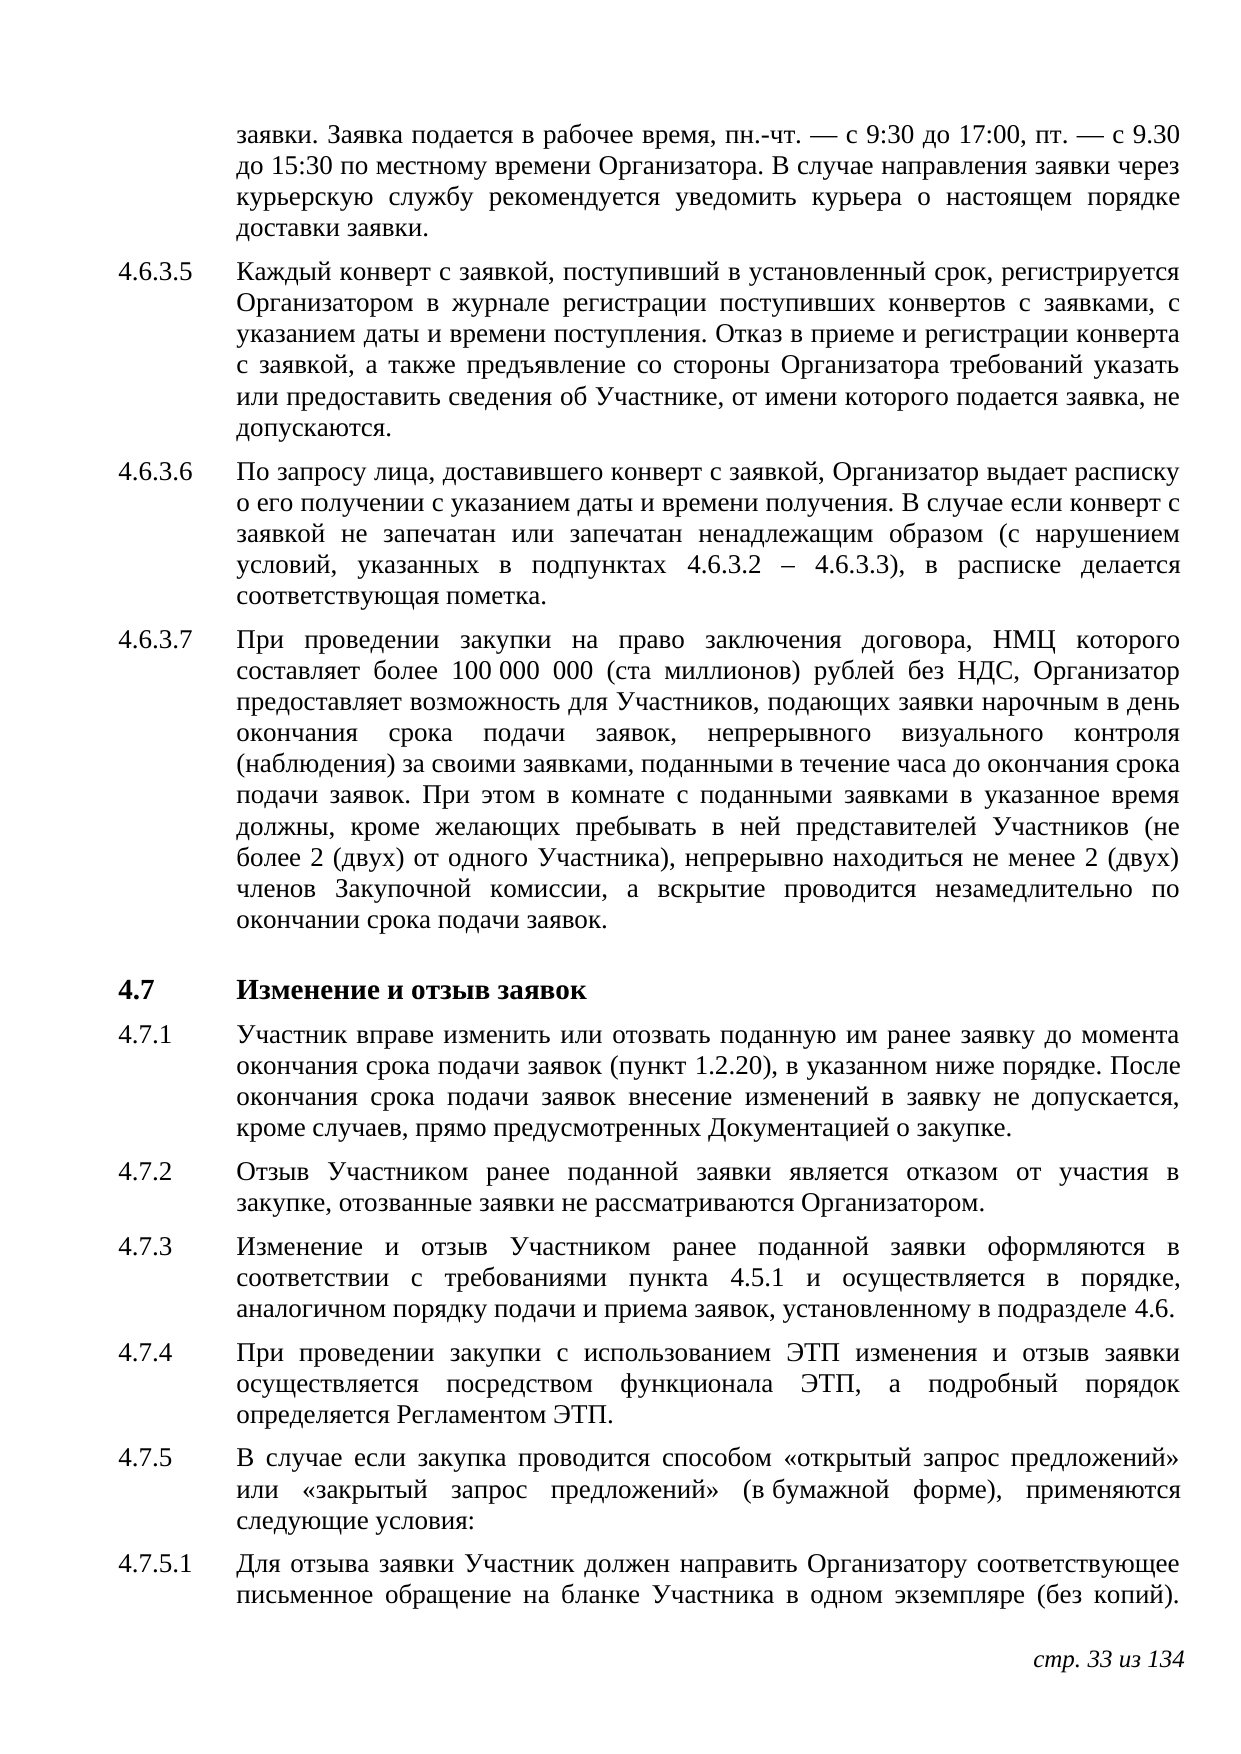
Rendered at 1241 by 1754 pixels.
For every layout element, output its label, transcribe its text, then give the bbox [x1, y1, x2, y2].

subtitle Изменение и отзыв заявок [118, 972, 1181, 1005]
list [118, 118, 1181, 243]
list По запросу лица, доставившего конверт с заявкой, Организатор выдает расписку о его получении с указанием даты и времени получения. В случае если конверт с заявкой не запечатан или запечатан ненадлежащим образом (с нарушением условий, указанных в подпунктах 4.6.3.2 – 4.6.3.3), в расписке делается соответствующая пометка. [118, 454, 1181, 610]
list Каждый конверт с заявкой, поступивший в установленный срок, регистрируется Организатором в журнале регистрации поступивших конвертов с заявками, с указанием даты и времени поступления. Отказ в приеме и регистрации конверта с заявкой, а также предъявление со стороны Организатора требований указать или предоставить сведения об Участнике, от имени которого подается заявка, не допускаются. [118, 255, 1181, 442]
text Отзыв Участником ранее поданной заявки является отказом от участия в закупке, отозванные заявки не рассматриваются Организатором. [118, 1155, 1181, 1217]
text Изменение и отзыв Участником ранее поданной заявки оформляются в соответствии с требованиями пункта 4.5.1 и осуществляется в порядке, аналогичном порядку подачи и приема заявок, установленному в подразделе 4.6. [118, 1230, 1181, 1323]
text В случае если закупка проводится способом «открытый запрос предложений» или «закрытый запрос предложений» (в бумажной форме), применяются следующие условия: [118, 1442, 1181, 1535]
text При проведении закупки с использованием ЭТП изменения и отзыв заявки осуществляется посредством функционала ЭТП, а подробный порядок определяется Регламентом ЭТП. [118, 1336, 1181, 1429]
list При проведении закупки на право заключения договора, НМЦ которого составляет более 100 000 000 (ста миллионов) рублей без НДС, Организатор предоставляет возможность для Участников, подающих заявки нарочным в день окончания срока подачи заявок, непрерывного визуального контроля (наблюдения) за своими заявками, поданными в течение часа до окончания срока подачи заявок. При этом в комнате с поданными заявками в указанное время должны, кроме желающих пребывать в ней представителей Участников (не более 2 (двух) от одного Участника), непрерывно находиться не менее 2 (двух) членов Закупочной комиссии, а вскрытие проводится незамедлительно по окончании срока подачи заявок. [118, 623, 1181, 934]
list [118, 1547, 1181, 1610]
text Участник вправе изменить или отозвать поданную им ранее заявку до момента окончания срока подачи заявок (пункт 1.2.20), в указанном ниже порядке. После окончания срока подачи заявок внесение изменений в заявку не допускается, кроме случаев, прямо предусмотренных Документацией о закупке. [118, 1018, 1181, 1142]
